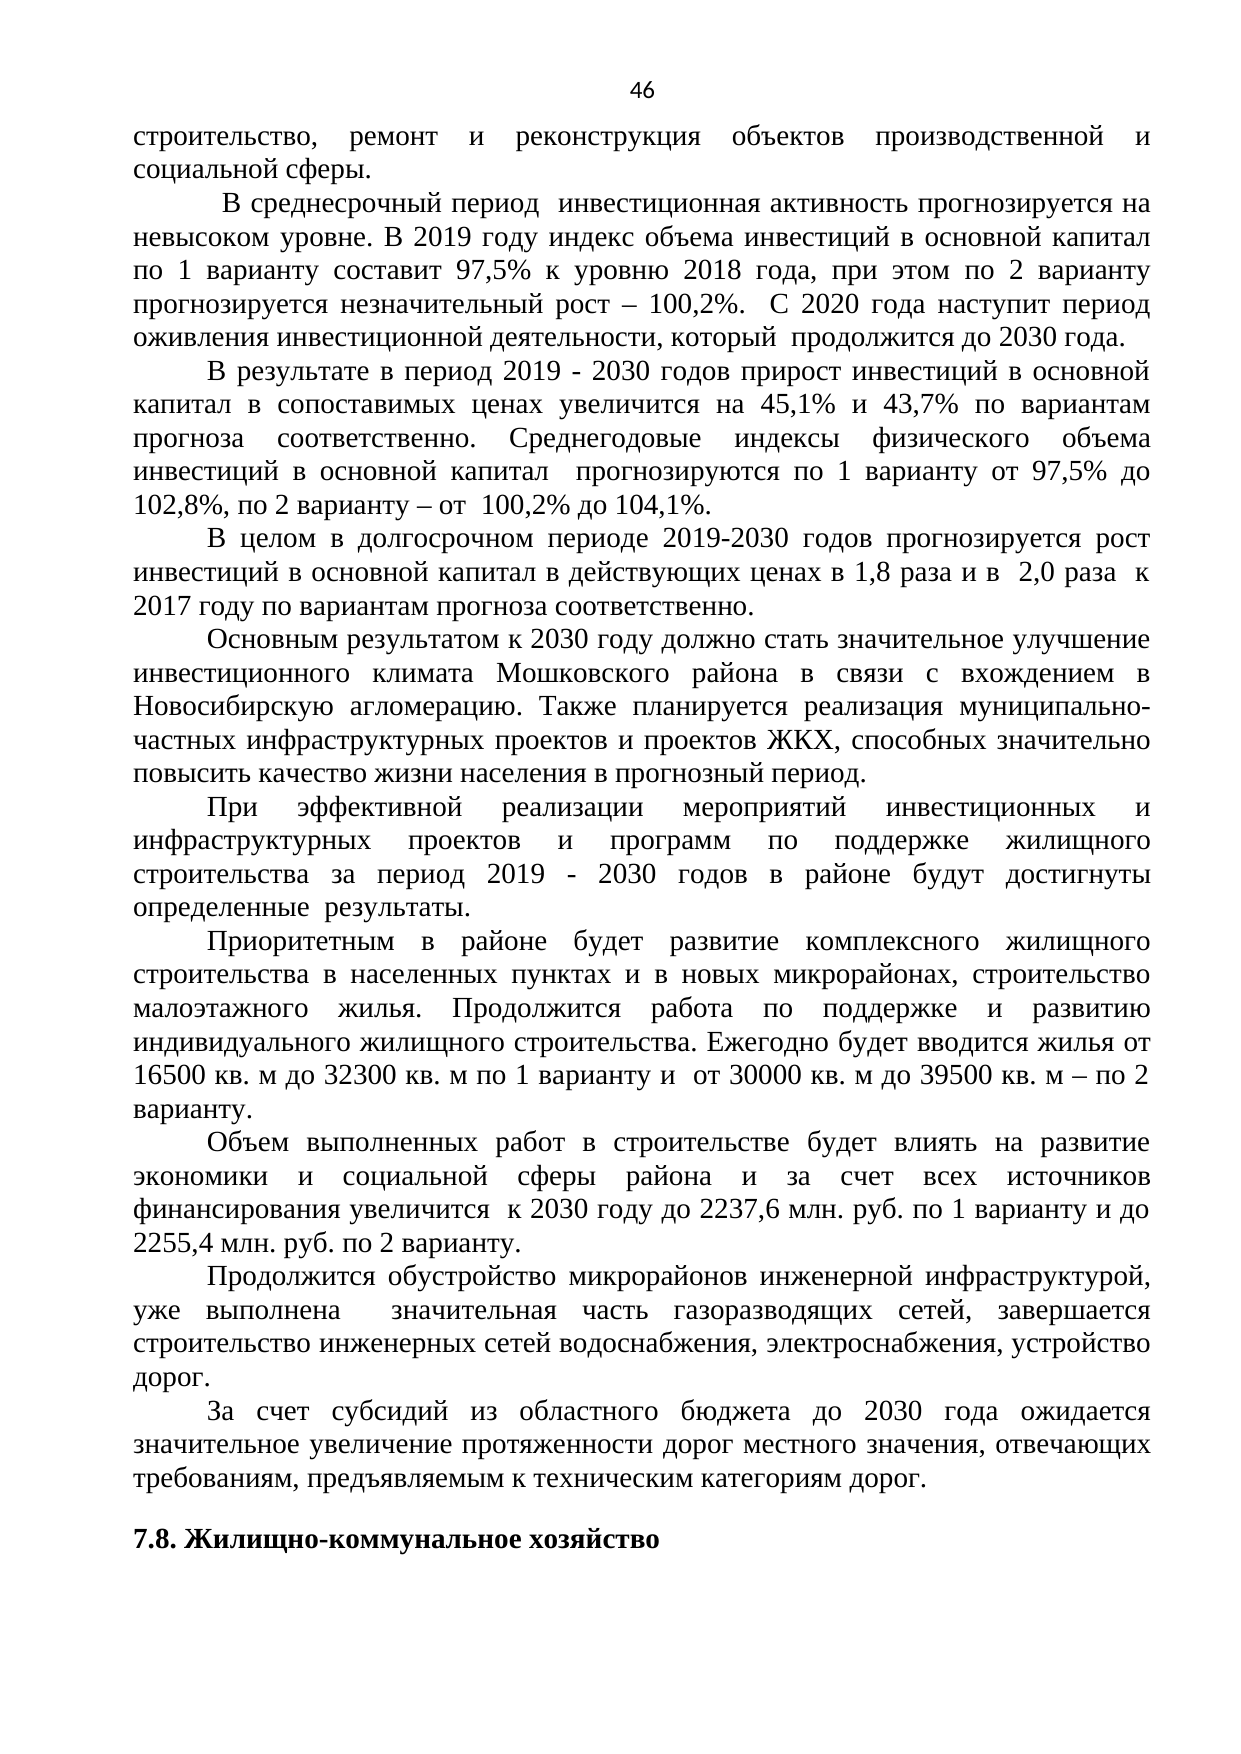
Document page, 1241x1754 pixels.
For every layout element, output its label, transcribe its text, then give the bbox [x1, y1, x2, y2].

text При эффективной реализации мероприятий инвестиционных и инфраструктурных проектов и программ по поддержке жилищного строительства за период 2019 - 2030 годов в районе будут достигнуты определенные результаты. [133, 789, 1152, 923]
text В целом в долгосрочном периоде 2019-2030 годов прогнозируется рост инвестиций в основной капитал в действующих ценах в 1,8 раза и в 2,0 раза к 2017 году по вариантам прогноза соответственно. [133, 521, 1152, 621]
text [133, 118, 1152, 185]
text Объем выполненных работ в строительстве будет влиять на развитие экономики и социальной сферы района и за счет всех источников финансирования увеличится к 2030 году до 2237,6 млн. руб. по 1 варианту и до 2255,4 млн. руб. по 2 варианту. [133, 1124, 1152, 1258]
text За счет субсидий из областного бюджета до 2030 года ожидается значительное увеличение протяженности дорог местного значения, отвечающих требованиям, предъявляемым к техническим категориям дорог. [133, 1393, 1152, 1493]
text В среднесрочный период инвестиционная активность прогнозируется на невысоком уровне. В 2019 году индекс объема инвестиций в основной капитал по 1 варианту составит 97,5% к уровню 2018 года, при этом по 2 варианту прогнозируется незначительный рост – 100,2%. С 2020 года наступит период оживления инвестиционной деятельности, который продолжится до 2030 года. [133, 185, 1152, 353]
text Основным результатом к 2030 году должно стать значительное улучшение инвестиционного климата Мошковского района в связи с вхождением в Новосибирскую агломерацию. Также планируется реализация муниципально-частных инфраструктурных проектов и проектов ЖКХ, способных значительно повысить качество жизни населения в прогнозный период. [133, 621, 1152, 789]
text Продолжится обустройство микрорайонов инженерной инфраструктурой, уже выполнена значительная часть газоразводящих сетей, завершается строительство инженерных сетей водоснабжения, электроснабжения, устройство дорог. [133, 1258, 1152, 1393]
list 7.8. Жилищно-коммунальное хозяйство [133, 1521, 1152, 1555]
text В результате в период 2019 - 2030 годов прирост инвестиций в основной капитал в сопоставимых ценах увеличится на 45,1% и 43,7% по вариантам прогноза соответственно. Среднегодовые индексы физического объема инвестиций в основной капитал прогнозируются по 1 варианту от 97,5% до 102,8%, по 2 варианту – от 100,2% до 104,1%. [133, 353, 1152, 521]
text Приоритетным в районе будет развитие комплексного жилищного строительства в населенных пунктах и в новых микрорайонах, строительство малоэтажного жилья. Продолжится работа по поддержке и развитию индивидуального жилищного строительства. Ежегодно будет вводится жилья от 16500 кв. м до 32300 кв. м по 1 варианту и от 30000 кв. м до 39500 кв. м – по 2 варианту. [133, 923, 1152, 1124]
